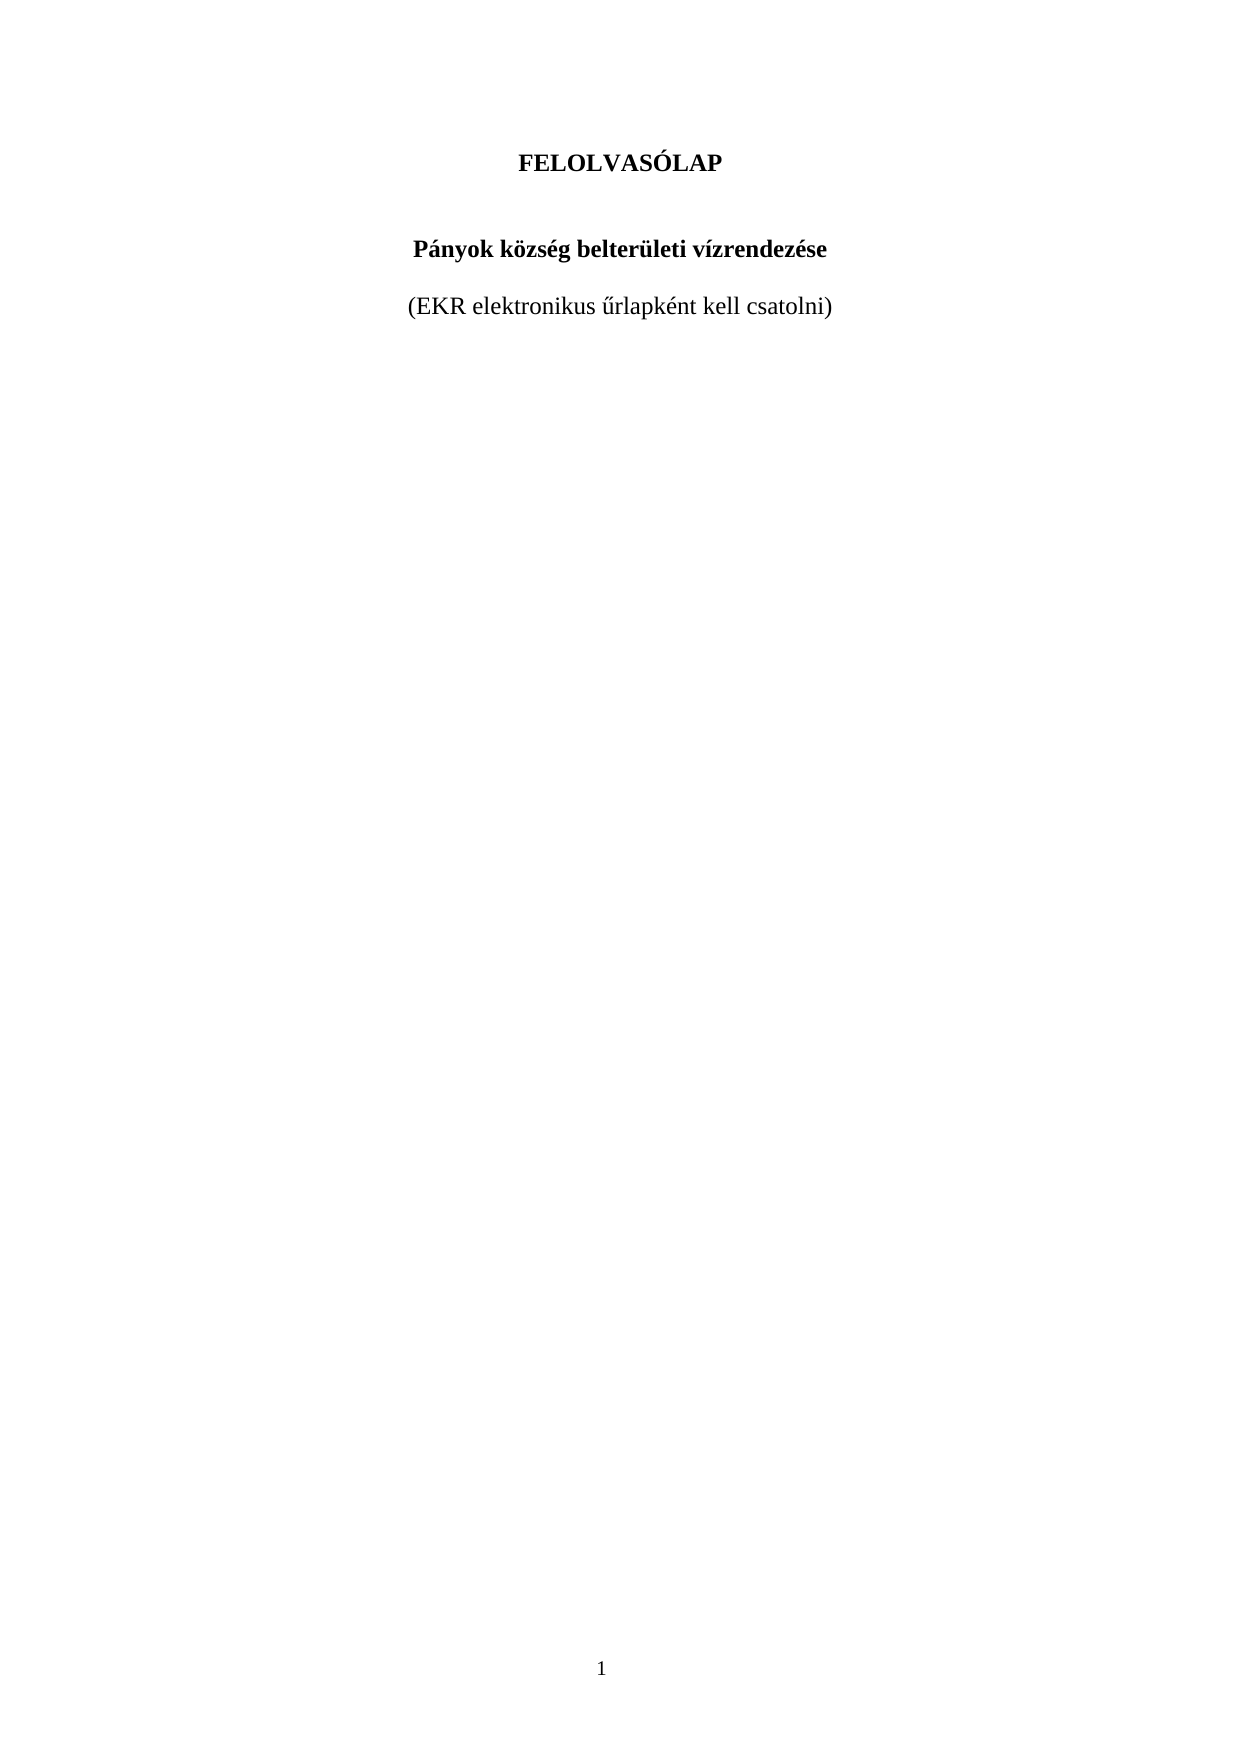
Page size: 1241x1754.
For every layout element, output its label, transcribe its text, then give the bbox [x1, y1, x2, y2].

text Pányok község belterületi vízrendezése [148, 205, 1093, 263]
text (EKR elektronikus űrlapként kell csatolni) [148, 291, 1093, 320]
text FELOLVASÓLAP [148, 148, 1093, 176]
